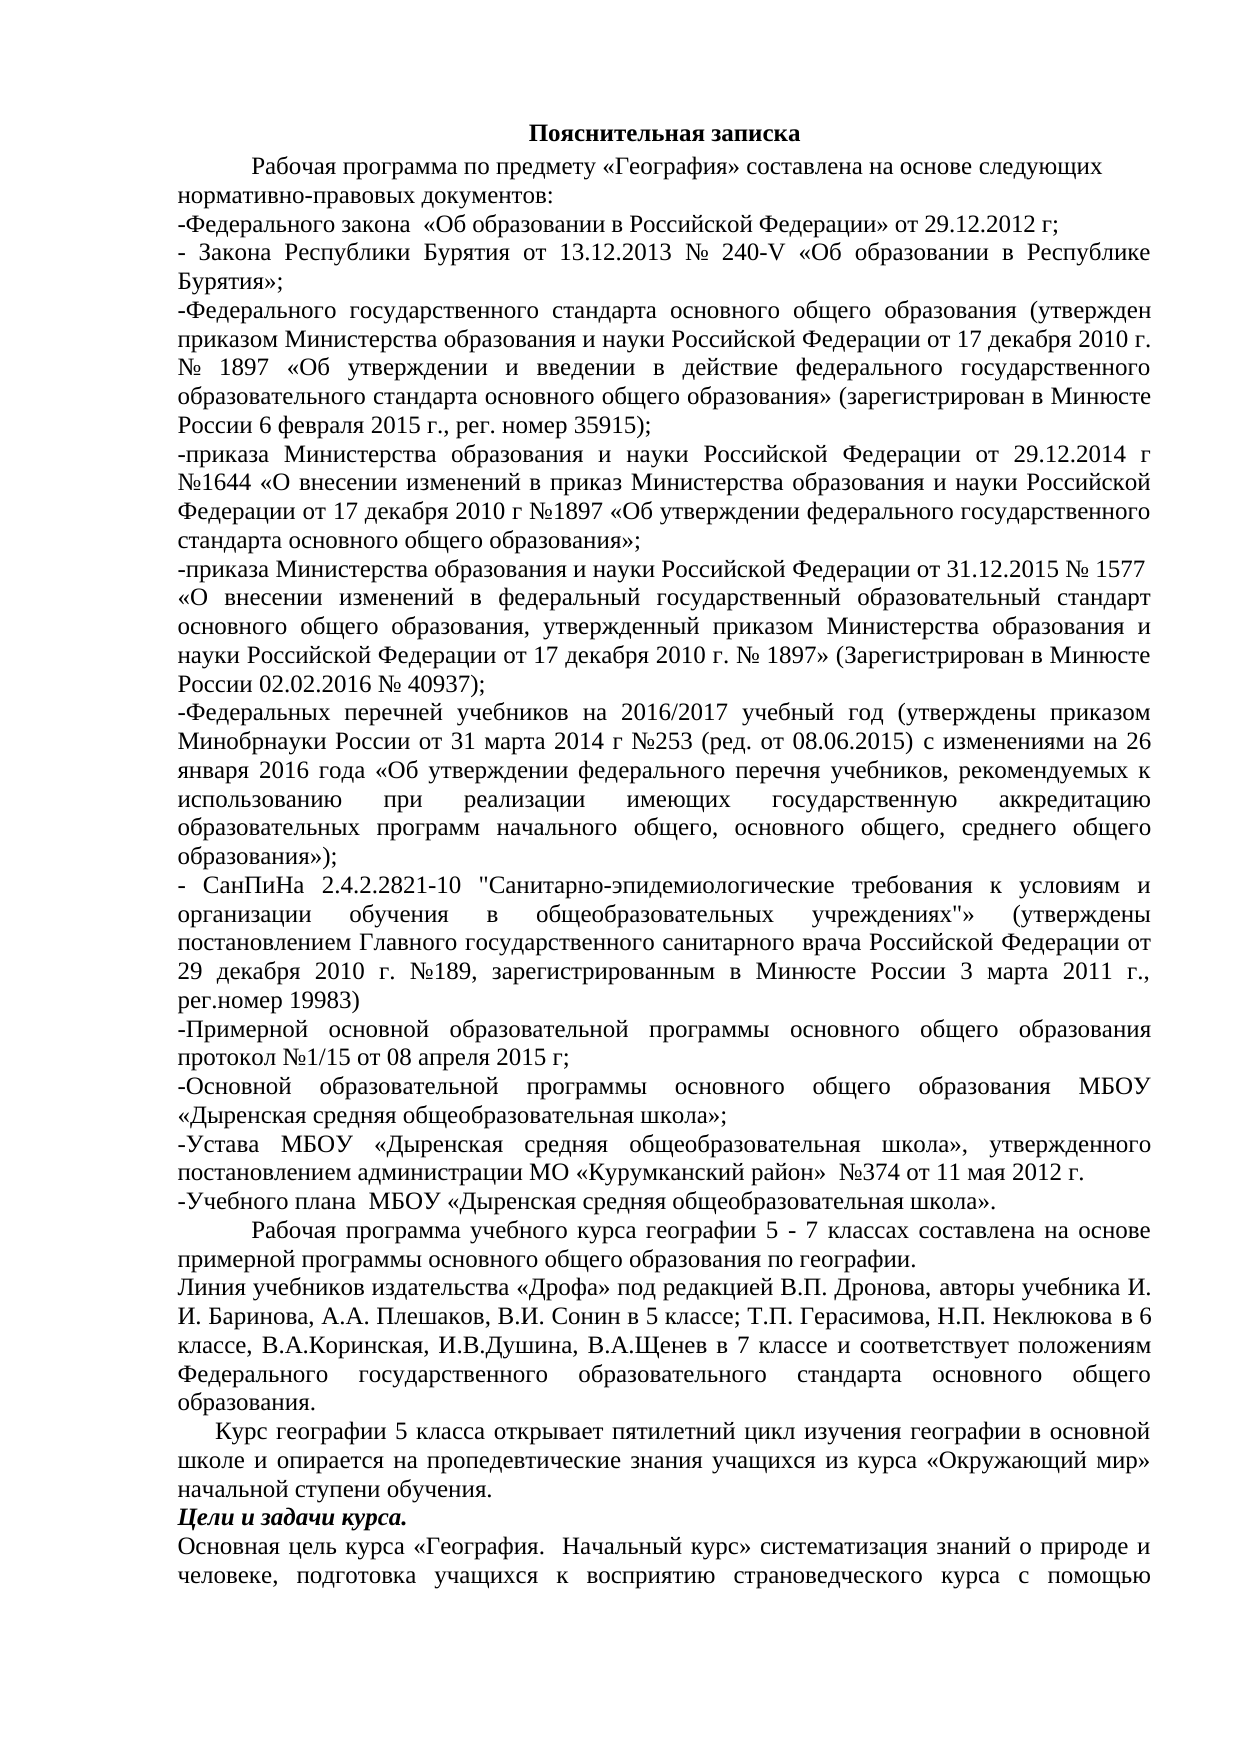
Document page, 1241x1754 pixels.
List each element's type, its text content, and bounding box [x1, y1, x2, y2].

text Линия учебников издательства «Дрофа» под редакцией В.П. Дронова, авторы учебника И. И. Баринова, А.А. Плешаков, В.И. Сонин в 5 классе; Т.П. Герасимова, Н.П. Неклюкова в 6 классе, В.А.Коринская, И.В.Душина, В.А.Щенев в 7 классе и соответствует положениям Федерального государственного образовательного стандарта основного общего образования. [177, 1272, 1152, 1416]
text -Федеральных перечней учебников на 2016/2017 учебный год (утверждены приказом Минобрнауки России от 31 марта 2014 г №253 (ред. от 08.06.2015) с изменениями на 26 января 2016 года «Об утверждении федерального перечня учебников, рекомендуемых к использованию при реализации имеющих государственную аккредитацию образовательных программ начального общего, основного общего, среднего общего образования»); [177, 697, 1152, 870]
text Цели и задачи курса. [177, 1502, 1152, 1531]
text -Федерального закона «Об образовании в Российской Федерации» от 29.12.2012 г; [177, 209, 1152, 237]
text -Учебного плана МБОУ «Дыренская средняя общеобразовательная школа». [177, 1186, 1152, 1215]
text -приказа Министерства образования и науки Российской Федерации от 31.12.2015 № 1577 [177, 554, 1152, 582]
text Рабочая программа по предмету «География» составлена на основе следующих нормативно-правовых документов: [177, 151, 1152, 209]
text -Основной образовательной программы основного общего образования МБОУ «Дыренская средняя общеобразовательная школа»; [177, 1071, 1152, 1129]
text -Примерной основной образовательной программы основного общего образования протокол №1/15 от 08 апреля 2015 г; [177, 1014, 1152, 1071]
text «О внесении изменений в федеральный государственный образовательный стандарт основного общего образования, утвержденный приказом Министерства образования и науки Российской Федерации от 17 декабря 2010 г. № 1897» (Зарегистрирован в Минюсте России 02.02.2016 № 40937); [177, 582, 1152, 697]
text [177, 1531, 1152, 1589]
text -Федерального государственного стандарта основного общего образования (утвержден приказом Министерства образования и науки Российской Федерации от 17 декабря 2010 г. № 1897 «Об утверждении и введении в действие федерального государственного образовательного стандарта основного общего образования» (зарегистрирован в Минюсте России 6 февраля 2015 г., рег. номер 35915); [177, 295, 1152, 439]
text -Устава МБОУ «Дыренская средняя общеобразовательная школа», утвержденного постановлением администрации МО «Курумканский район» №374 от 11 мая 2012 г. [177, 1129, 1152, 1186]
text Рабочая программа учебного курса географии 5 - 7 классах составлена на основе примерной программы основного общего образования по географии. [177, 1215, 1152, 1272]
text - СанПиНа 2.4.2.2821-10 "Санитарно-эпидемиологические требования к условиям и организации обучения в общеобразовательных учреждениях"» (утверждены постановлением Главного государственного санитарного врача Российской Федерации от 29 декабря 2010 г. №189, зарегистрированным в Минюсте России 3 марта 2011 г., рег.номер 19983) [177, 870, 1152, 1014]
text Пояснительная записка [177, 118, 1152, 147]
text - Закона Республики Бурятия от 13.12.2013 № 240-V «Об образовании в Республике Бурятия»; [177, 237, 1152, 295]
text -приказа Министерства образования и науки Российской Федерации от 29.12.2014 г №1644 «О внесении изменений в приказ Министерства образования и науки Российской Федерации от 17 декабря 2010 г №1897 «Об утверждении федерального государственного стандарта основного общего образования»; [177, 439, 1152, 554]
text Курс географии 5 класса открывает пятилетний цикл изучения географии в основной школе и опирается на пропедевтические знания учащихся из курса «Окружающий мир» начальной ступени обучения. [177, 1416, 1152, 1502]
